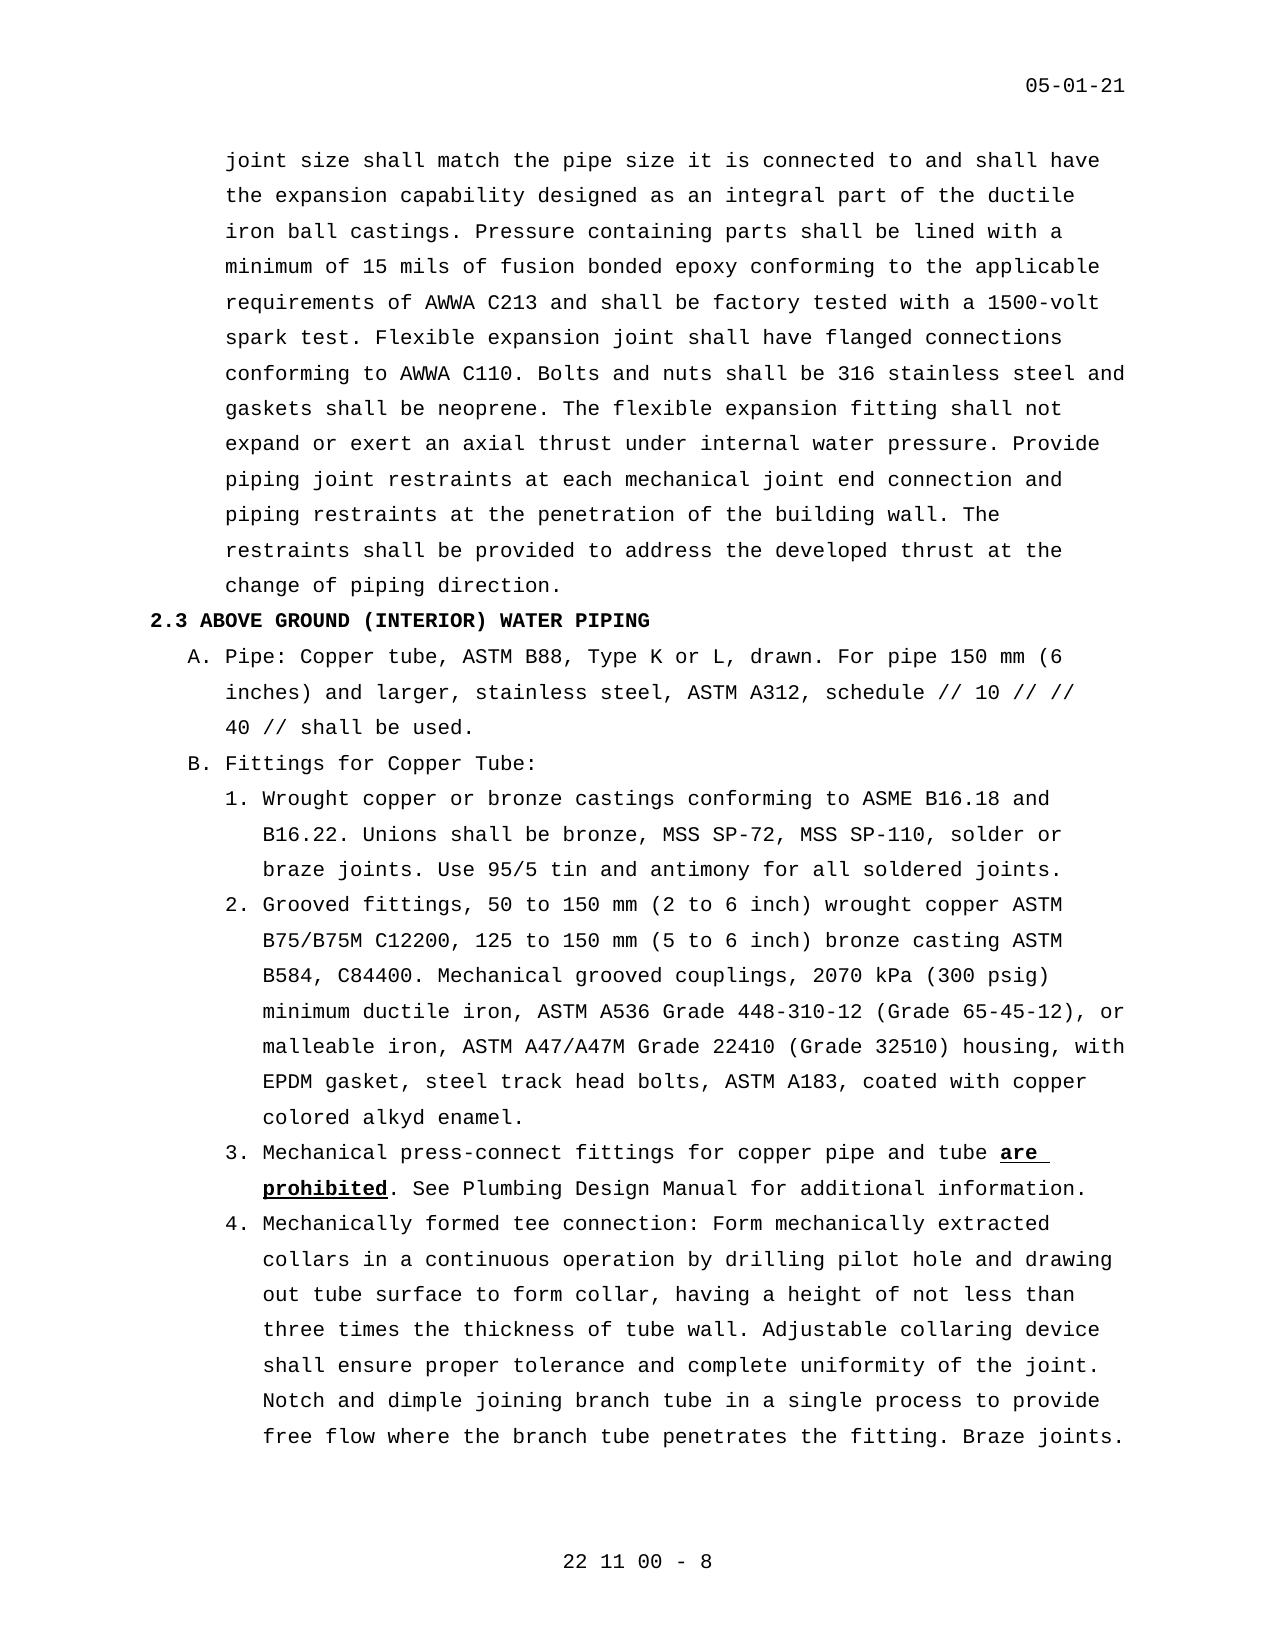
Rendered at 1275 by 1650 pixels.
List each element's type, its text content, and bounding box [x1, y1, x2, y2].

text 4. Mechanically formed tee connection: Form mechanically extracted collars in a continuous operation by drilling pilot hole and drawing out tube surface to form collar, having a height of not less than three times the thickness of tube wall. Adjustable collaring device shall ensure proper tolerance and complete uniformity of the joint. Notch and dimple joining branch tube in a single process to provide free flow where the branch tube penetrates the fitting. Braze joints. [225, 1213, 1125, 1449]
text 2.3 ABOVE GROUND (INTERIOR) WATER PIPING [150, 610, 1125, 634]
text 1. Wrought copper or bronze castings conforming to ASME B16.18 and B16.22. Unions shall be bronze, MSS SP-72, MSS SP-110, solder or braze joints. Use 95/5 tin and antimony for all soldered joints. [225, 788, 1125, 883]
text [187, 150, 1125, 599]
text A. Pipe: Copper tube, ASTM B88, Type K or L, drawn. For pipe 150 mm (6 inches) and larger, stainless steel, ASTM A312, schedule // 10 // // 40 // shall be used. [187, 647, 1125, 741]
text B. Fittings for Copper Tube: [187, 753, 1125, 776]
text 2. Grooved fittings, 50 to 150 mm (2 to 6 inch) wrought copper ASTM B75/B75M C12200, 125 to 150 mm (5 to 6 inch) bronze casting ASTM B584, C84400. Mechanical grooved couplings, 2070 kPa (300 psig) minimum ductile iron, ASTM A536 Grade 448-310-12 (Grade 65-45-12), or malleable iron, ASTM A47/A47M Grade 22410 (Grade 32510) housing, with EPDM gasket, steel track head bolts, ASTM A183, coated with copper colored alkyd enamel. [225, 894, 1125, 1131]
text 3. Mechanical press-connect fittings for copper pipe and tube are prohibited. See Plumbing Design Manual for additional information. [225, 1142, 1125, 1201]
